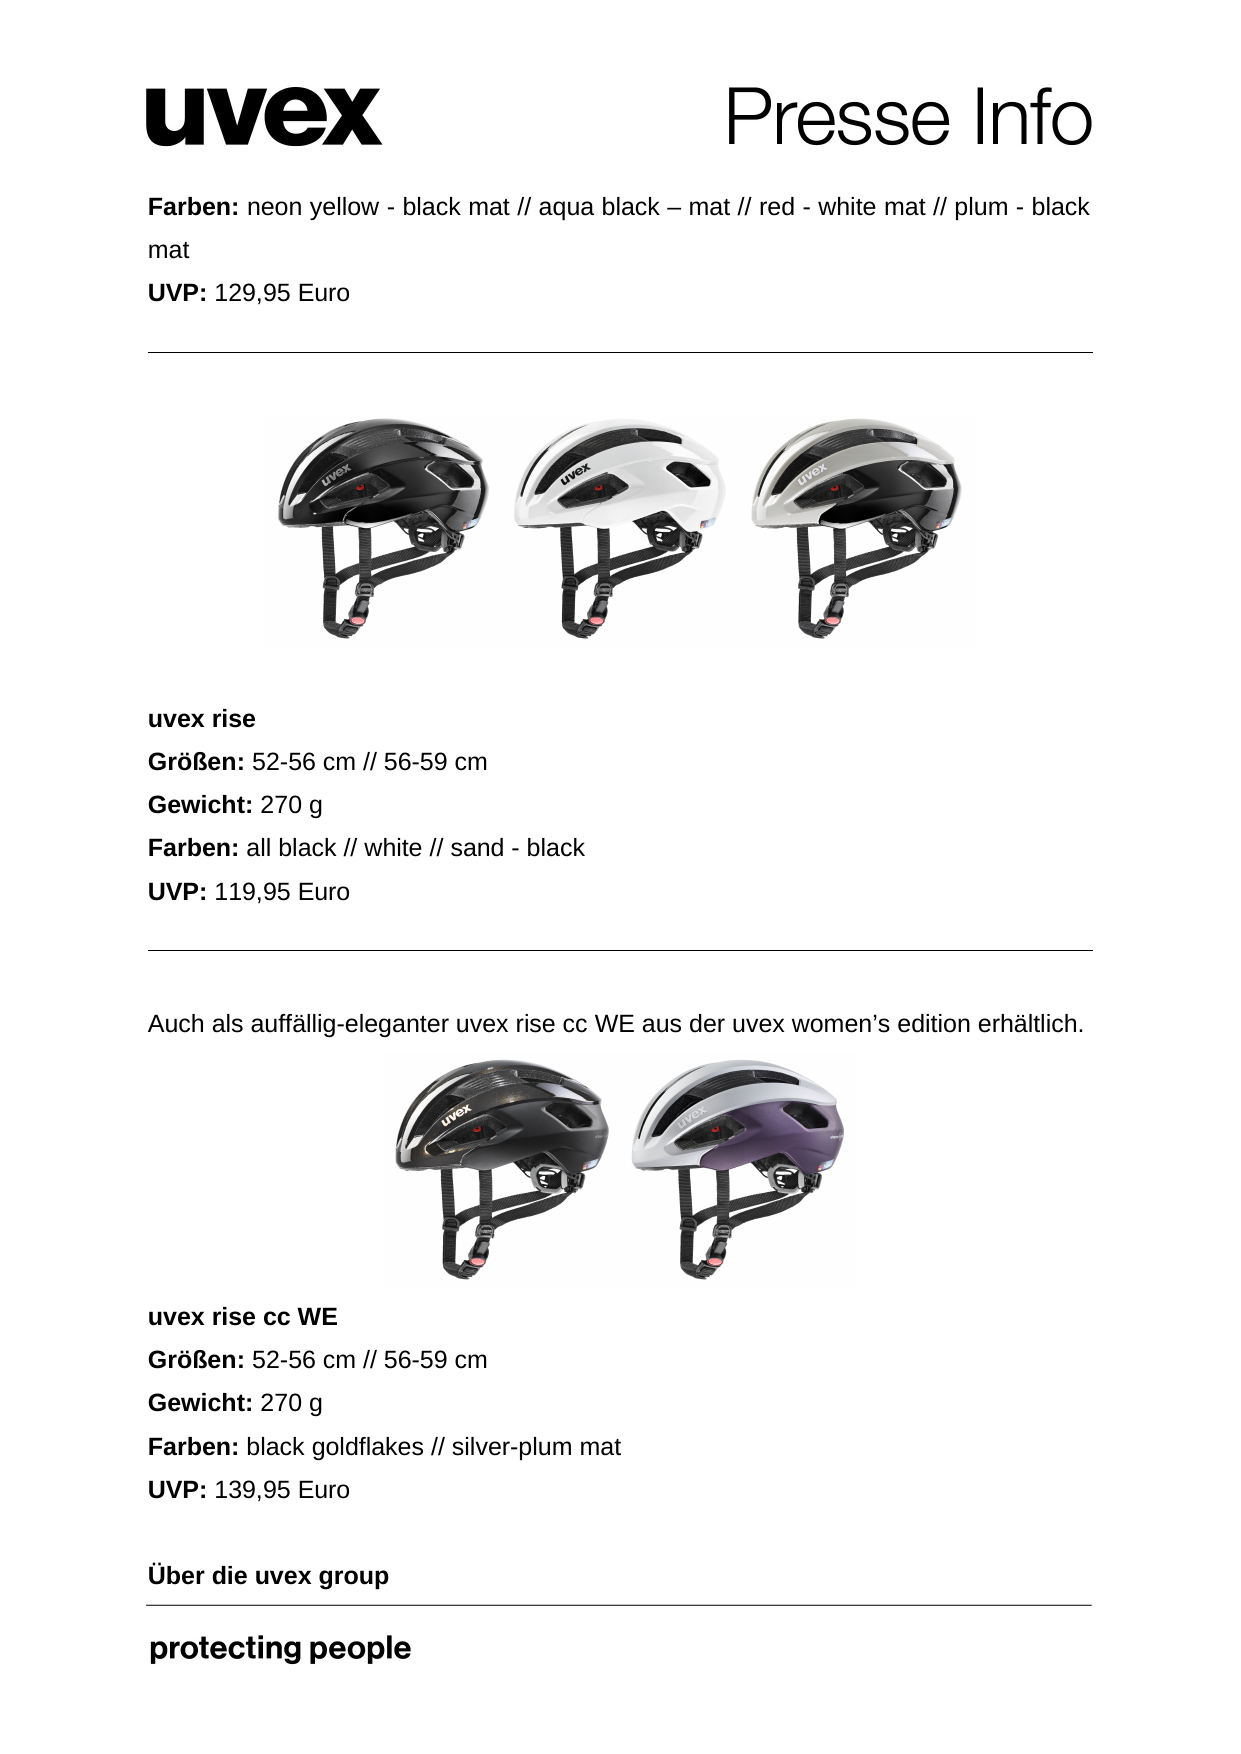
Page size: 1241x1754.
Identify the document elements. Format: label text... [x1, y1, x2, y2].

text Farben: black goldflakes // silver-plum mat [148, 1432, 1093, 1460]
text Über die uvex group [148, 1561, 1093, 1590]
text Gewicht: 270 g [148, 790, 1093, 819]
text Größen: 52-56 cm // 56-59 cm [148, 1345, 1093, 1374]
text uvex rise [148, 704, 1093, 733]
text Auch als auffällig-eleganter uvex rise cc WE aus der uvex women’s edition erhältlich. [148, 1009, 1093, 1038]
text UVP: 129,95 Euro [148, 278, 1093, 307]
picture [0, 0, 1239, 1753]
text Farben: neon yellow - black mat // aqua black – mat // red - white mat // plum - black mat [148, 192, 1093, 264]
text Farben: all black // white // sand - black [148, 833, 1093, 862]
text Größen: 52-56 cm // 56-59 cm [148, 747, 1093, 776]
text Gewicht: 270 g [148, 1388, 1093, 1417]
text UVP: 119,95 Euro [148, 876, 1093, 905]
text uvex rise cc WE [148, 1302, 1093, 1331]
text UVP: 139,95 Euro [148, 1475, 1093, 1503]
